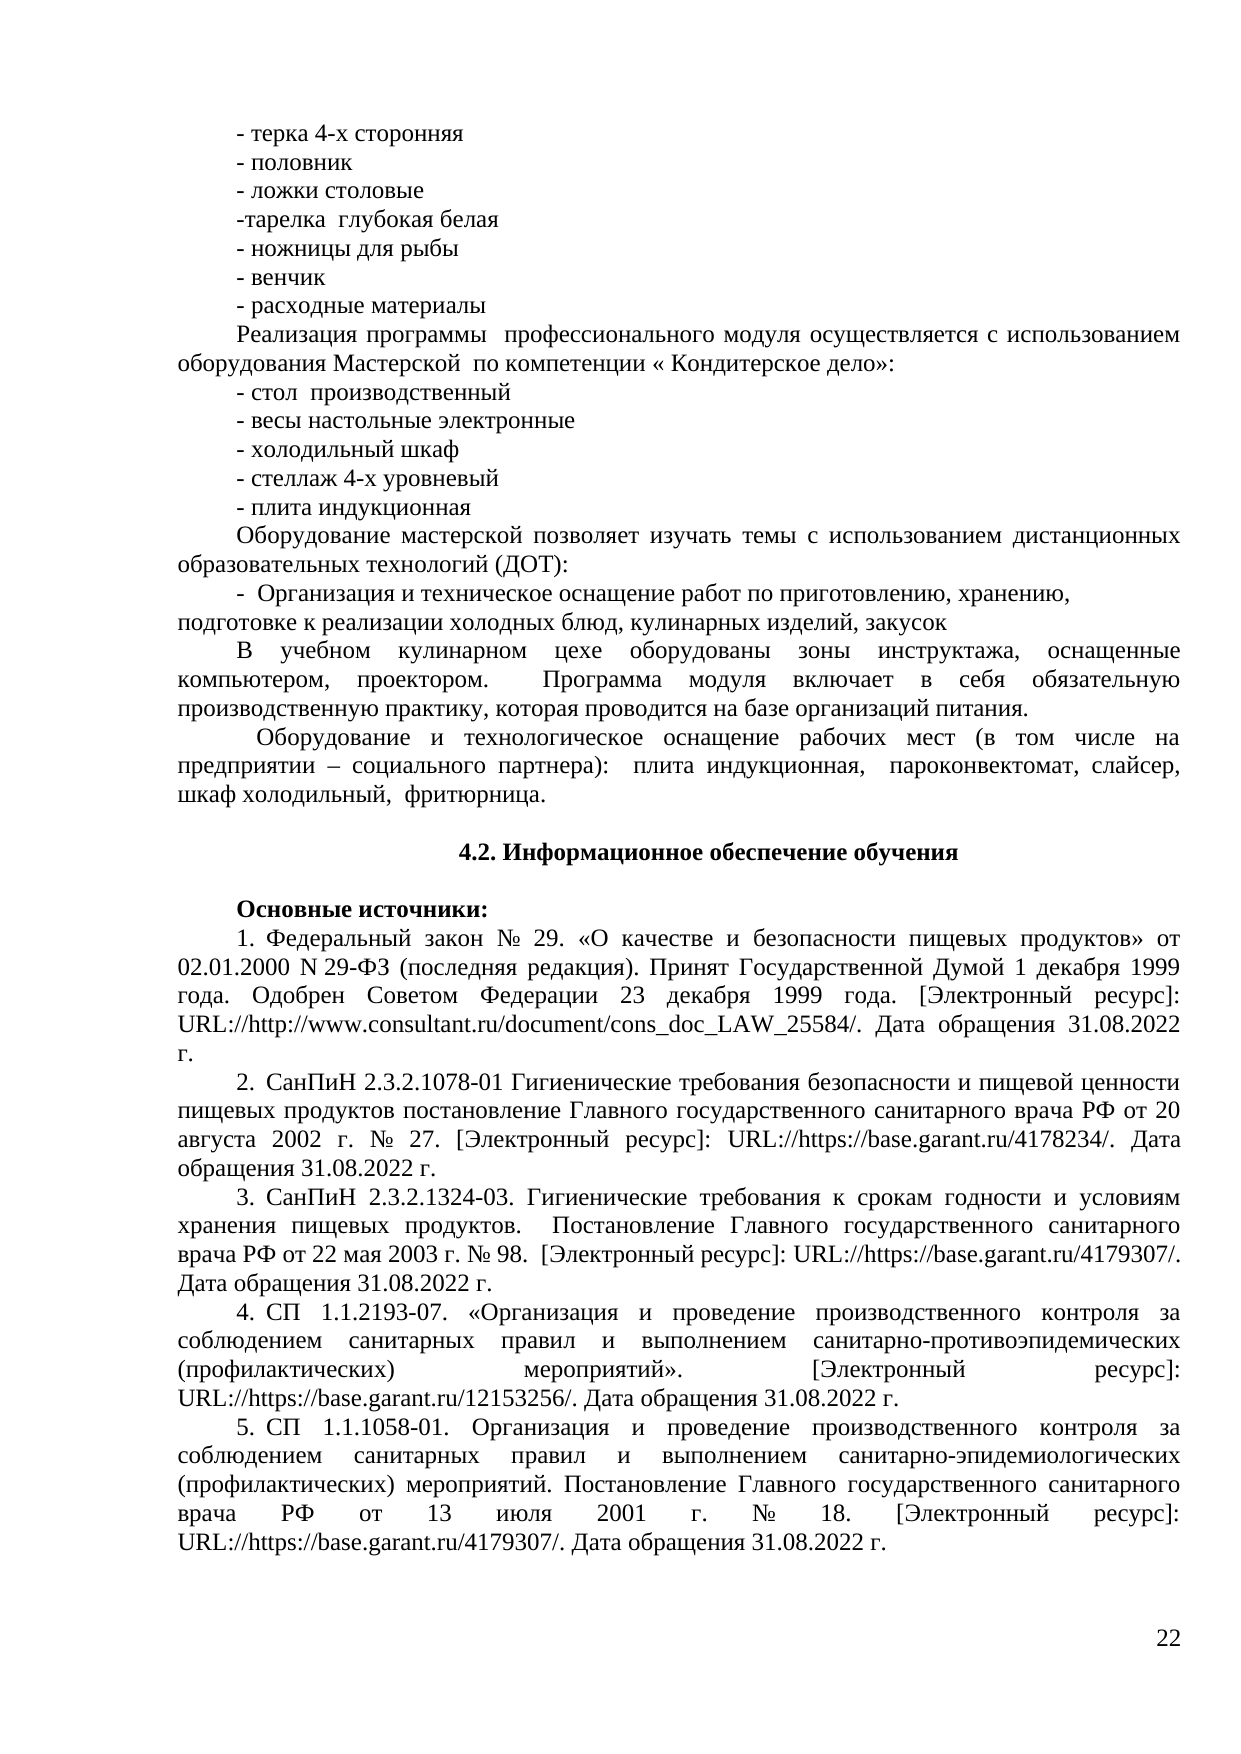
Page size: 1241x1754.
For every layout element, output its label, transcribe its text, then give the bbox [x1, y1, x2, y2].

text - плита индукционная [177, 492, 1181, 521]
text - половник [177, 147, 1181, 176]
text Оборудование и технологическое оснащение рабочих мест (в том числе на предприятии – социального партнера): плита индукционная, пароконвектомат, слайсер, шкаф холодильный, фритюрница. [177, 722, 1181, 808]
text Реализация программы профессионального модуля осуществляется с использованием оборудования Мастерской по компетенции « Кондитерское дело»: [177, 319, 1181, 377]
text - венчик [177, 262, 1181, 291]
list СанПиН 2.3.2.1078-01 Гигиенические требования безопасности и пищевой ценности пищевых продуктов постановление Главного государственного санитарного врача РФ от 20 августа 2002 г. № 27. [Электронный ресурс]: URL://https://base.garant.ru/4178234/. Дата обращения 31.08.2022 г. [177, 1067, 1181, 1182]
text Оборудование мастерской позволяет изучать темы с использованием дистанционных образовательных технологий (ДОТ): [177, 521, 1181, 578]
text - расходные материалы [177, 291, 1181, 319]
text - стол производственный [177, 377, 1181, 406]
text - стеллаж 4-х уровневый [177, 463, 1181, 492]
list СП 1.1.2193-07. «Организация и проведение производственного контроля за соблюдением санитарных правил и выполнением санитарно-противоэпидемических (профилактических) мероприятий». [Электронный ресурс]: URL://https://base.garant.ru/12153256/. Дата обращения 31.08.2022 г. [177, 1297, 1181, 1412]
text -тарелка глубокая белая [177, 204, 1181, 233]
text - холодильный шкаф [177, 434, 1181, 463]
text - терка 4-х сторонняя [177, 118, 1181, 147]
list Федеральный закон № 29. «О качестве и безопасности пищевых продуктов» от 02.01.2000 N 29-ФЗ (последняя редакция). Принят Государственной Думой 1 декабря 1999 года. Одобрен Советом Федерации 23 декабря 1999 года. [Электронный ресурс]: URL://http://www.consultant.ru/document/cons_doc_LAW_25584/. Дата обращения 31.08.2022 г. [177, 923, 1181, 1067]
text - ложки столовые [177, 176, 1181, 204]
list СанПиН 2.3.2.1324-03. Гигиенические требования к срокам годности и условиям хранения пищевых продуктов. Постановление Главного государственного санитарного врача РФ от 22 мая 2003 г. № 98. [Электронный ресурс]: URL://https://base.garant.ru/4179307/. Дата обращения 31.08.2022 г. [177, 1182, 1181, 1297]
text - ножницы для рыбы [177, 233, 1181, 262]
text - Организация и техническое оснащение работ по приготовлению, хранению, подготовке к реализации холодных блюд, кулинарных изделий, закусок [177, 578, 1181, 636]
text - весы настольные электронные [177, 406, 1181, 434]
text Основные источники: [177, 894, 1181, 923]
text В учебном кулинарном цехе оборудованы зоны инструктажа, оснащенные компьютером, проектором. Программа модуля включает в себя обязательную производственную практику, которая проводится на базе организаций питания. [177, 636, 1181, 722]
subtitle Информационное обеспечение обучения [177, 837, 1181, 866]
list СП 1.1.1058-01. Организация и проведение производственного контроля за соблюдением санитарных правил и выполнением санитарно-эпидемиологических (профилактических) мероприятий. Постановление Главного государственного санитарного врача РФ от 13 июля 2001 г. № 18. [Электронный ресурс]: URL://https://base.garant.ru/4179307/. Дата обращения 31.08.2022 г. [177, 1412, 1181, 1556]
